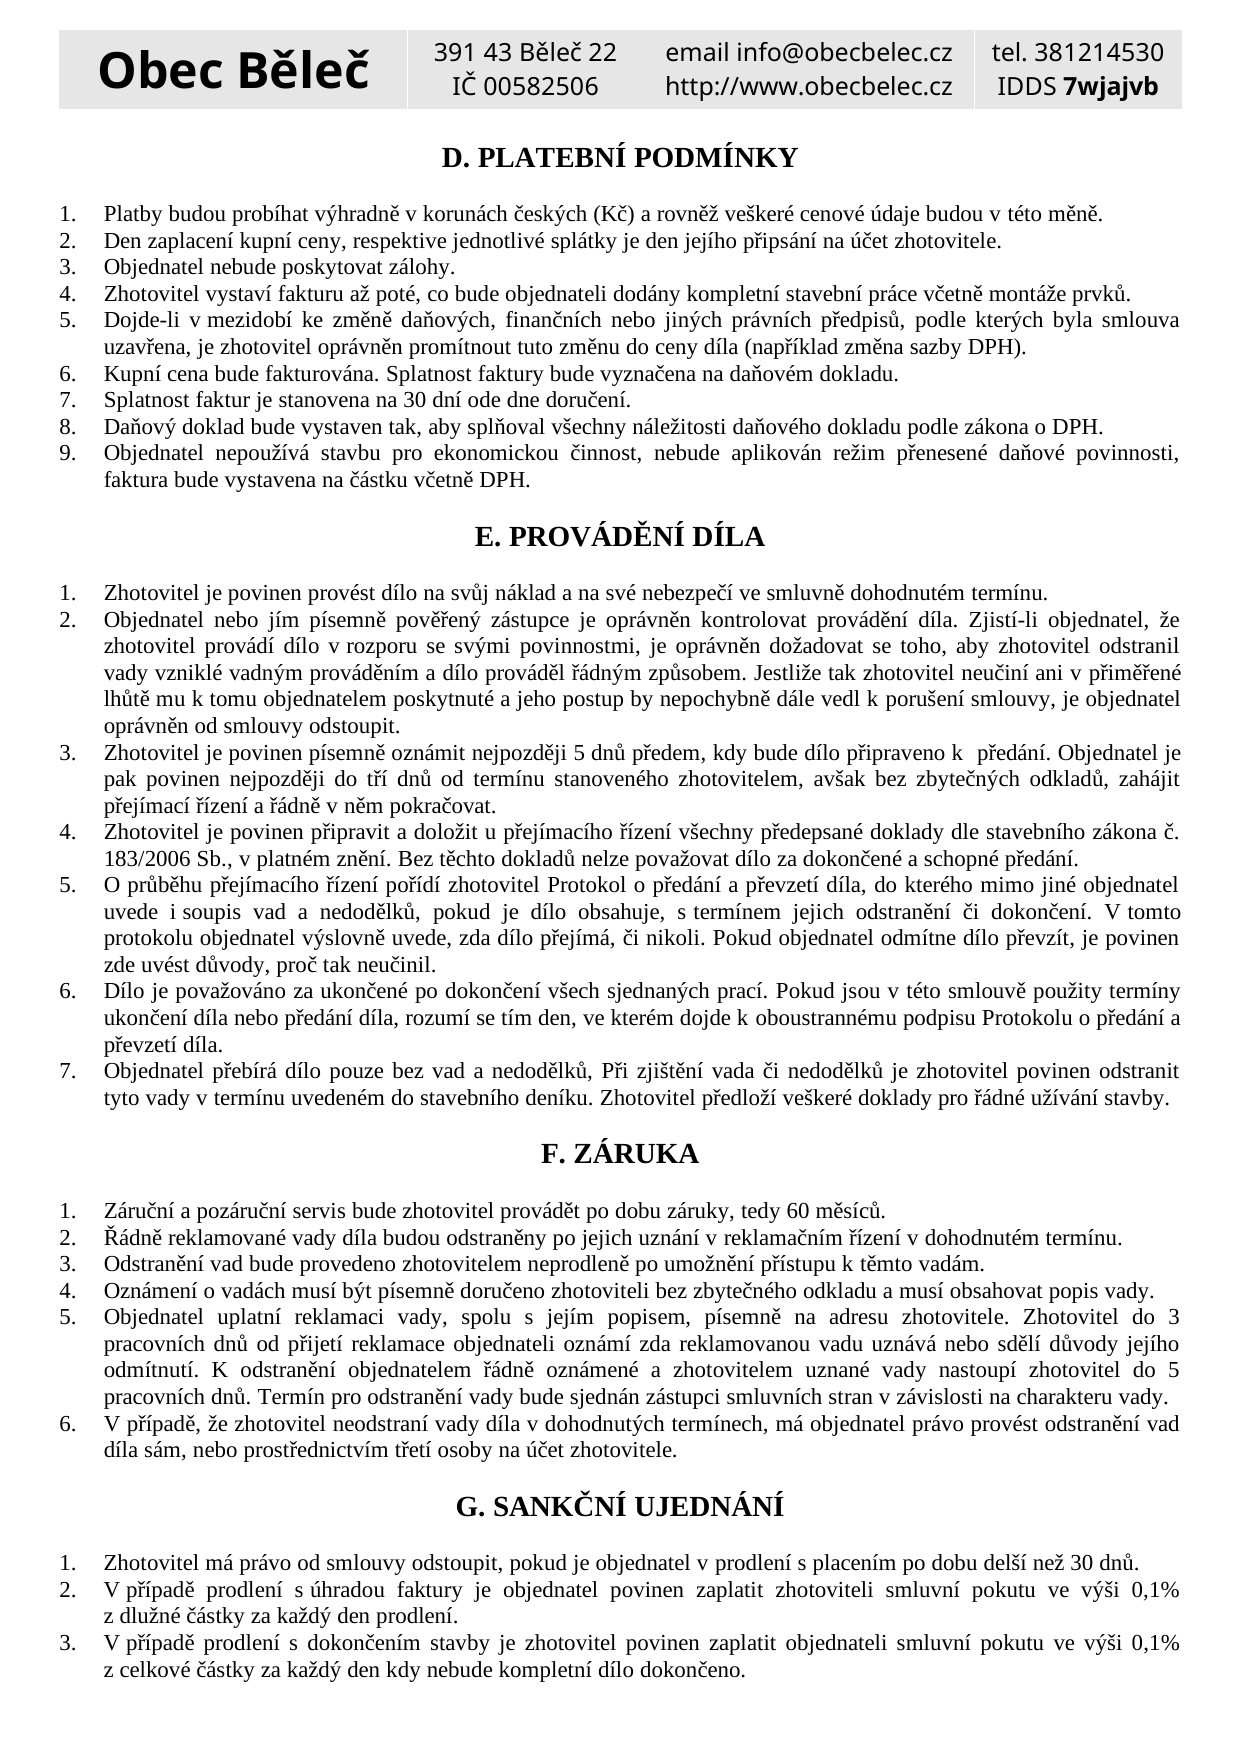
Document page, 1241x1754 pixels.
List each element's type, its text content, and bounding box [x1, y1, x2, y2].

text 7. Splatnost faktur je stanovena na 30 dní ode dne doručení. [59, 386, 1181, 413]
text 6. V případě, že zhotovitel neodstraní vady díla v dohodnutých termínech, má objednatel právo provést odstranění vad díla sám, nebo prostřednictvím třetí osoby na účet zhotovitele. [59, 1409, 1181, 1462]
text 1. Záruční a pozáruční servis bude zhotovitel provádět po dobu záruky, tedy 60 měsíců. [59, 1197, 1181, 1223]
text 9. Objednatel nepoužívá stavbu pro ekonomickou činnost, nebude aplikován režim přenesené daňové povinnosti, faktura bude vystavena na částku včetně DPH. [59, 439, 1181, 492]
text 3. V případě prodlení s dokončením stavby je zhotovitel povinen zaplatit objednateli smluvní pokutu ve výši 0,1% z celkové částky za každý den kdy nebude kompletní dílo dokončeno. [59, 1629, 1181, 1682]
text 3. Zhotovitel je povinen písemně oznámit nejpozději 5 dnů předem, kdy bude dílo připraveno k předání. Objednatel je pak povinen nejpozději do tří dnů od termínu stanoveného zhotovitelem, avšak bez zbytečných odkladů, zahájit přejímací řízení a řádně v něm pokračovat. [59, 738, 1181, 818]
text 4. Zhotovitel vystaví fakturu až poté, co bude objednateli dodány kompletní stavební práce včetně montáže prvků. [59, 280, 1181, 306]
text F. ZÁRUKA [59, 1137, 1181, 1170]
text 6. Kupní cena bude fakturována. Splatnost faktury bude vyznačena na daňovém dokladu. [59, 359, 1181, 386]
text 1. Zhotovitel je povinen provést dílo na svůj náklad a na své nebezpečí ve smluvně dohodnutém termínu. [59, 579, 1181, 606]
text 5. O průběhu přejímacího řízení pořídí zhotovitel Protokol o předání a převzetí díla, do kterého mimo jiné objednatel uvede i soupis vad a nedodělků, pokud je dílo obsahuje, s termínem jejich odstranění či dokončení. V tomto protokolu objednatel výslovně uvede, zda dílo přejímá, či nikoli. Pokud objednatel odmítne dílo převzít, je povinen zde uvést důvody, proč tak neučinil. [59, 871, 1181, 977]
text 6. Dílo je považováno za ukončené po dokončení všech sjednaných prací. Pokud jsou v této smlouvě použity termíny ukončení díla nebo předání díla, rozumí se tím den, ve kterém dojde k oboustrannému podpisu Protokolu o předání a převzetí díla. [59, 977, 1181, 1057]
text 5. Objednatel uplatní reklamaci vady, spolu s jejím popisem, písemně na adresu zhotovitele. Zhotovitel do 3 pracovních dnů od přijetí reklamace objednateli oznámí zda reklamovanou vadu uznává nebo sdělí důvody jejího odmítnutí. K odstranění objednatelem řádně oznámené a zhotovitelem uznané vady nastoupí zhotovitel do 5 pracovních dnů. Termín pro odstranění vady bude sjednán zástupci smluvních stran v závislosti na charakteru vady. [59, 1303, 1181, 1409]
text 2. V případě prodlení s úhradou faktury je objednatel povinen zaplatit zhotoviteli smluvní pokutu ve výši 0,1% z dlužné částky za každý den prodlení. [59, 1576, 1181, 1629]
text 1. Platby budou probíhat výhradně v korunách českých (Kč) a rovněž veškeré cenové údaje budou v této měně. [59, 200, 1181, 227]
text 2. Den zaplacení kupní ceny, respektive jednotlivé splátky je den jejího připsání na účet zhotovitele. [59, 227, 1181, 253]
text 4. Oznámení o vadách musí být písemně doručeno zhotoviteli bez zbytečného odkladu a musí obsahovat popis vady. [59, 1277, 1181, 1303]
text 3. Objednatel nebude poskytovat zálohy. [59, 253, 1181, 280]
text D. PLATEBNÍ PODMÍNKY [59, 140, 1181, 173]
text 5. Dojde-li v mezidobí ke změně daňových, finančních nebo jiných právních předpisů, podle kterých byla smlouva uzavřena, je zhotovitel oprávněn promítnout tuto změnu do ceny díla (například změna sazby DPH). [59, 306, 1181, 359]
text 7. Objednatel přebírá dílo pouze bez vad a nedodělků, Při zjištění vada či nedodělků je zhotovitel povinen odstranit tyto vady v termínu uvedeném do stavebního deníku. Zhotovitel předloží veškeré doklady pro řádné užívání stavby. [59, 1057, 1181, 1110]
text E. PROVÁDĚNÍ DÍLA [59, 519, 1181, 552]
text 1. Zhotovitel má právo od smlouvy odstoupit, pokud je objednatel v prodlení s placením po dobu delší než 30 dnů. [59, 1549, 1181, 1576]
text 2. Objednatel nebo jím písemně pověřený zástupce je oprávněn kontrolovat provádění díla. Zjistí-li objednatel, že zhotovitel provádí dílo v rozporu se svými povinnostmi, je oprávněn dožadovat se toho, aby zhotovitel odstranil vady vzniklé vadným prováděním a dílo prováděl řádným způsobem. Jestliže tak zhotovitel neučiní ani v přiměřené lhůtě mu k tomu objednatelem poskytnuté a jeho postup by nepochybně dále vedl k porušení smlouvy, je objednatel oprávněn od smlouvy odstoupit. [59, 606, 1181, 738]
text 3. Odstranění vad bude provedeno zhotovitelem neprodleně po umožnění přístupu k těmto vadám. [59, 1250, 1181, 1277]
text 8. Daňový doklad bude vystaven tak, aby splňoval všechny náležitosti daňového dokladu podle zákona o DPH. [59, 413, 1181, 439]
text 2. Řádně reklamované vady díla budou odstraněny po jejich uznání v reklamačním řízení v dohodnutém termínu. [59, 1223, 1181, 1250]
text 4. Zhotovitel je povinen připravit a doložit u přejímacího řízení všechny předepsané doklady dle stavebního zákona č. 183/2006 Sb., v platném znění. Bez těchto dokladů nelze považovat dílo za dokončené a schopné předání. [59, 818, 1181, 871]
text G. SANKČNÍ UJEDNÁNÍ [59, 1489, 1181, 1523]
